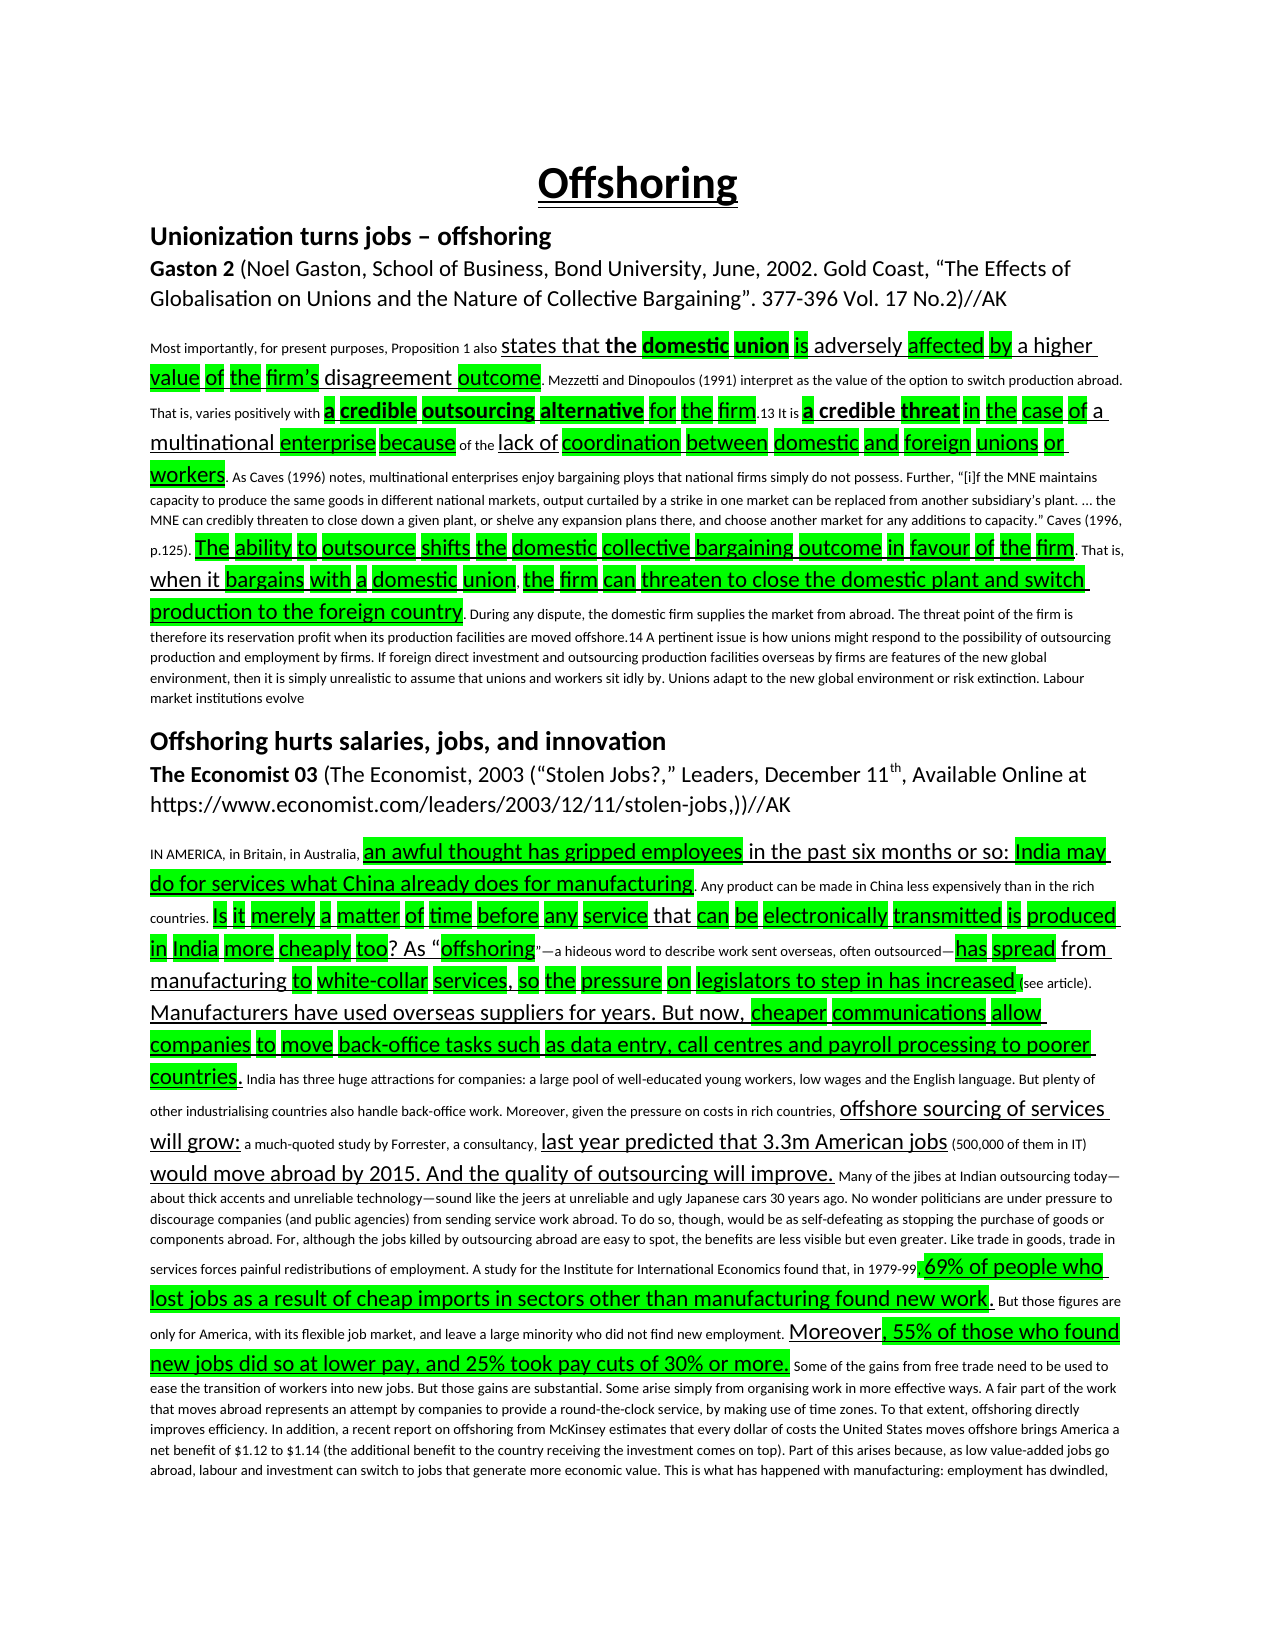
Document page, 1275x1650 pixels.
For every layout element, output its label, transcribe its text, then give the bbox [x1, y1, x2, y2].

text Most importantly, for present purposes, Proposition 1 also states that the domestic union is adversely affected by a higher value of the firm’s disagreement outcome. Mezzetti and Dinopoulos (1991) interpret as the value of the option to switch production abroad. That is, varies positively with a credible outsourcing alternative for the firm.13 It is a credible threat in the case of a multinational enterprise because of the lack of coordination between domestic and foreign unions or workers. As Caves (1996) notes, multinational enterprises enjoy bargaining ploys that national firms simply do not possess. Further, “[i]f the MNE maintains capacity to produce the same goods in different national markets, output curtailed by a strike in one market can be replaced from another subsidiary’s plant. ... the MNE can credibly threaten to close down a given plant, or shelve any expansion plans there, and choose another market for any additions to capacity.” Caves (1996, p.125). The ability to outsource shifts the domestic collective bargaining outcome in favour of the firm. That is, when it bargains with a domestic union, the firm can threaten to close the domestic plant and switch production to the foreign country. During any dispute, the domestic firm supplies the market from abroad. The threat point of the firm is therefore its reservation profit when its production facilities are moved offshore.14 A pertinent issue is how unions might respond to the possibility of outsourcing production and employment by firms. If foreign direct investment and outsourcing production facilities overseas by firms are features of the new global environment, then it is simply unrealistic to assume that unions and workers sit idly by. Unions adapt to the new global environment or risk extinction. Labour market institutions evolve [150, 331, 1125, 707]
subtitle Offshoring hurts salaries, jobs, and innovation [150, 724, 1125, 757]
subtitle Unionization turns jobs – offshoring [150, 219, 1125, 252]
subtitle Offshoring [150, 154, 1125, 210]
text The Economist 03 (The Economist, 2003 (“Stolen Jobs?,” Leaders, December 11th, Available Online at https://www.economist.com/leaders/2003/12/11/stolen-jobs,))//AK [150, 760, 1125, 818]
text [150, 837, 1125, 1479]
text Gaston 2 (Noel Gaston, School of Business, Bond University, June, 2002. Gold Coast, “The Effects of Globalisation on Unions and the Nature of Collective Bargaining”. 377-396 Vol. 17 No.2)//AK [150, 254, 1125, 312]
